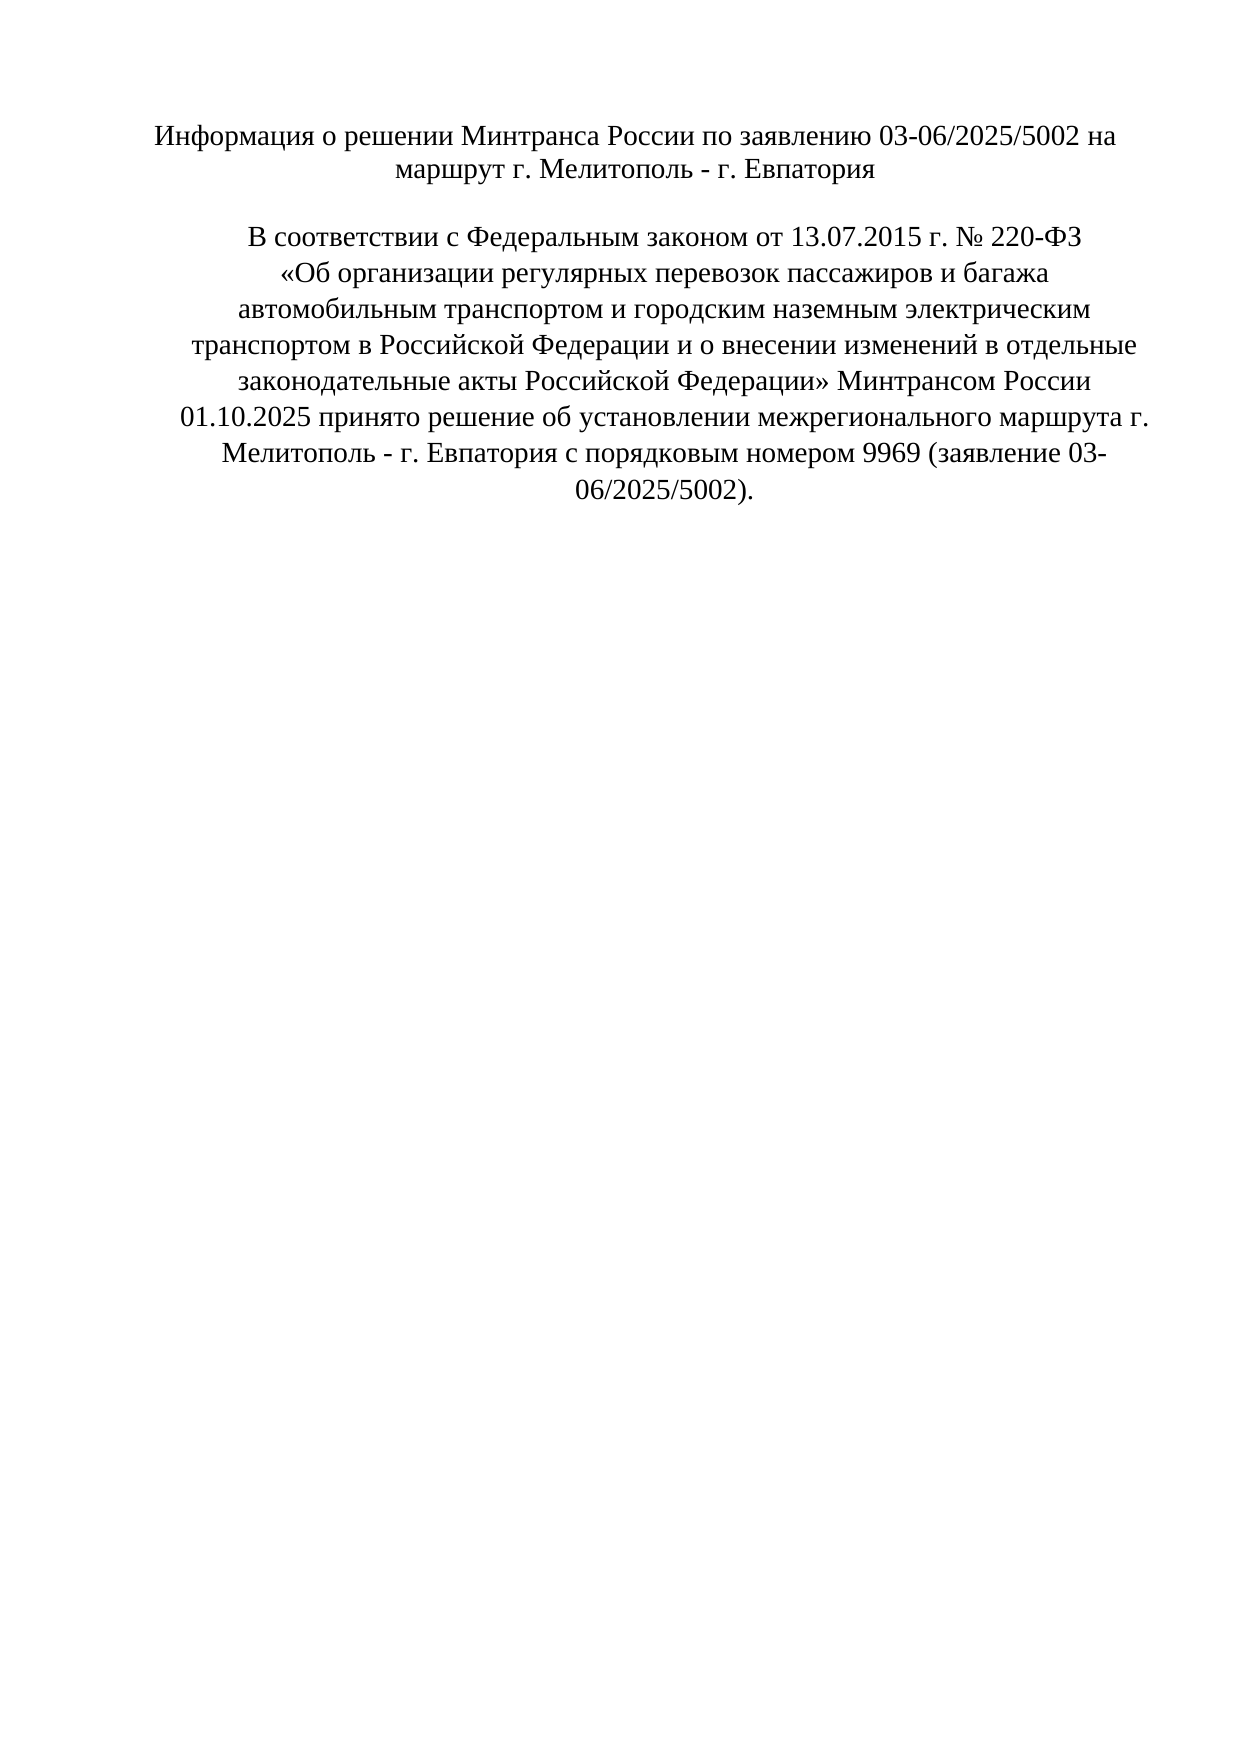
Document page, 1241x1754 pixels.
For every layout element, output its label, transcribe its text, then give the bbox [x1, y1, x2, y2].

text Информация о решении Минтранса России по заявлению 03-06/2025/5002 на маршрут г. Мелитополь - г. Евпатория [118, 118, 1152, 185]
text В соответствии с Федеральным законом от 13.07.2015 г. № 220-ФЗ «Об организации регулярных перевозок пассажиров и багажа автомобильным транспортом и городским наземным электрическим транспортом в Российской Федерации и о внесении изменений в отдельные законодательные акты Российской Федерации» Минтрансом России 01.10.2025 принято решение об установлении межрегионального маршрута г. Мелитополь - г. Евпатория с порядковым номером 9969 (заявление 03-06/2025/5002). [177, 219, 1152, 505]
